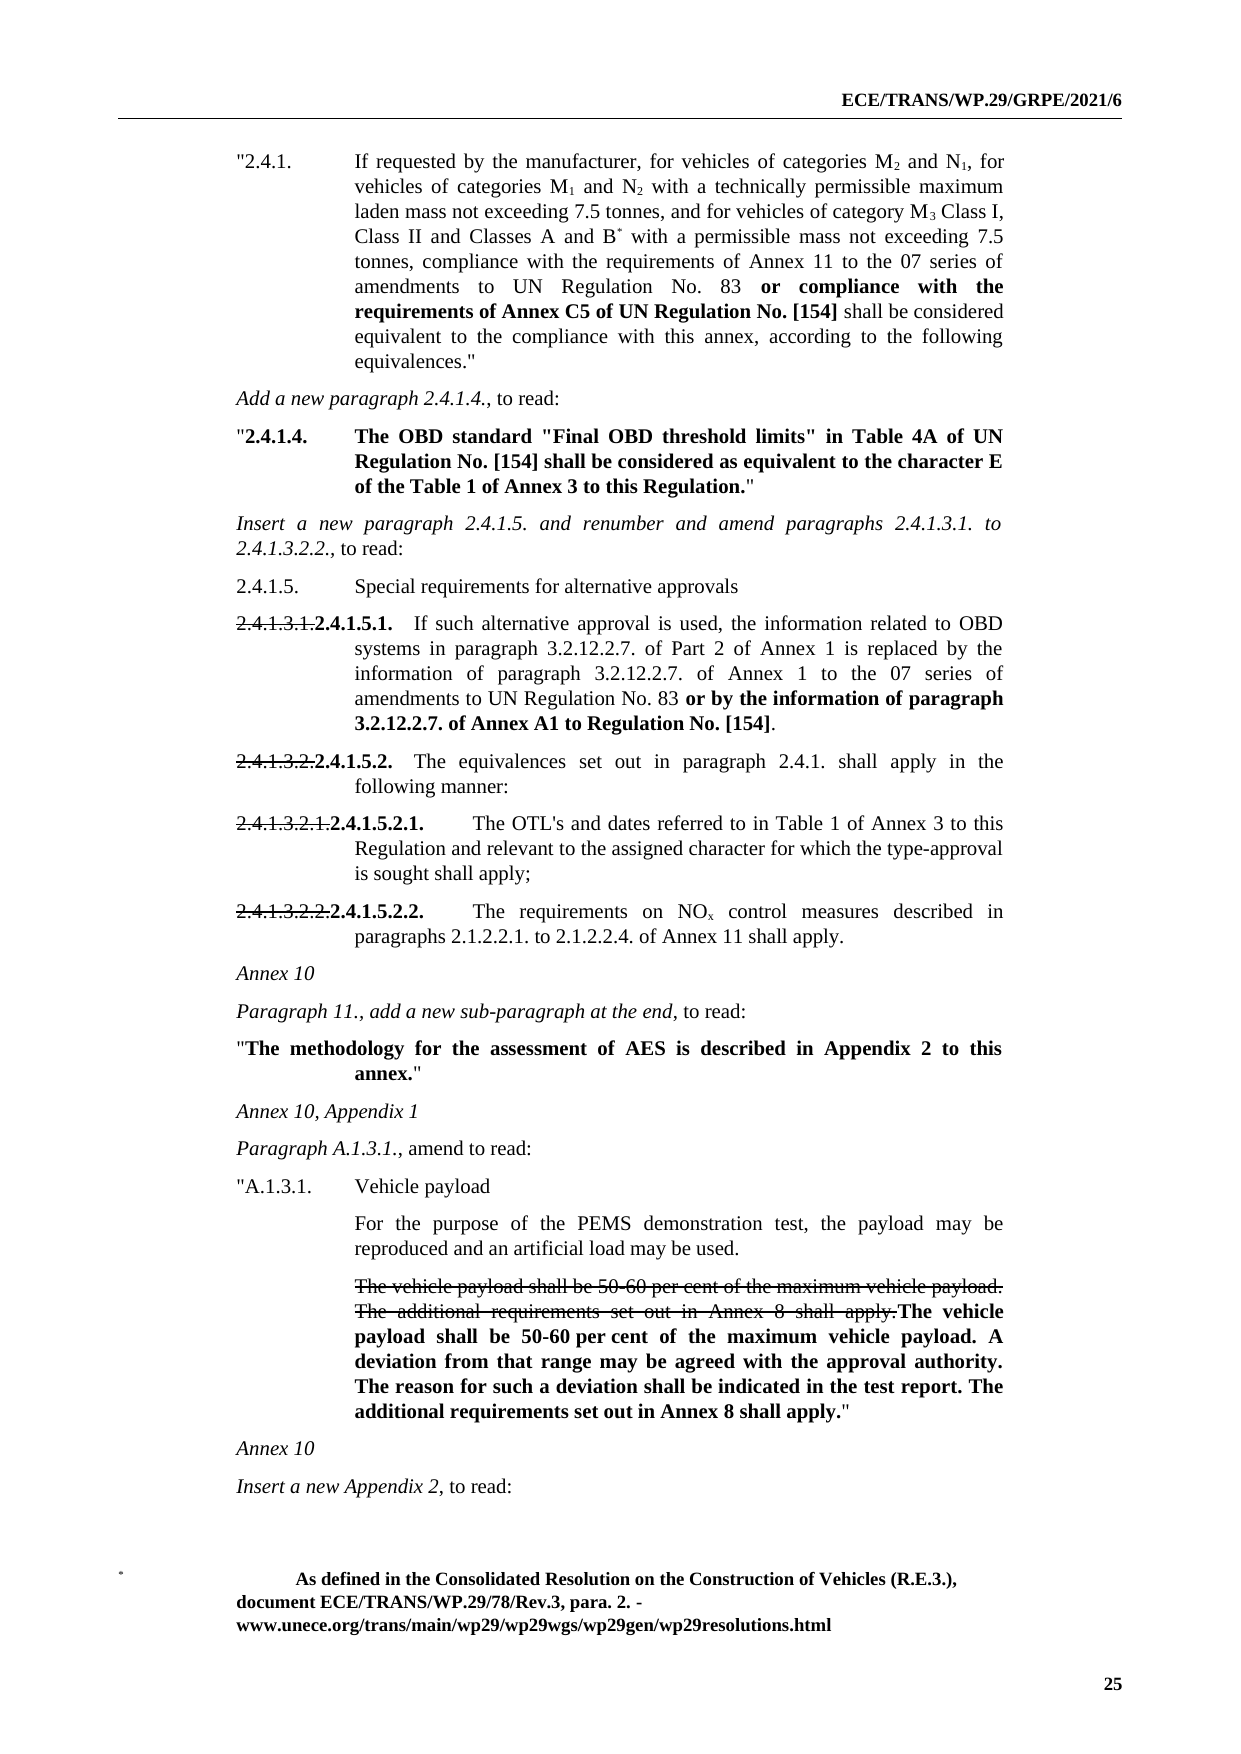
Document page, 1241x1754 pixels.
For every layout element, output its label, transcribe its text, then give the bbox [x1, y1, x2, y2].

text "2.4.1.4. The OBD standard "Final OBD threshold limits" in Table 4A of UN Regulation No. [154] shall be considered as equivalent to the character E of the Table 1 of Annex 3 to this Regulation." [236, 423, 1004, 498]
text 2.4.1.3.2.1.2.4.1.5.2.1. The OTL's and dates referred to in Table 1 of Annex 3 to this Regulation and relevant to the assigned character for which the type-approval is sought shall apply; [236, 810, 1004, 885]
text 2.4.1.3.2.2.4.1.5.2. The equivalences set out in paragraph 2.4.1. shall apply in the following manner: [236, 748, 1004, 798]
text For the purpose of the PEMS demonstration test, the payload may be reproduced and an artificial load may be used. [236, 1210, 1004, 1260]
text Add a new paragraph 2.4.1.4., to read: [236, 385, 1004, 410]
text Annex 10 [236, 1435, 1004, 1460]
text Insert a new Appendix 2, to read: [236, 1473, 1004, 1498]
text Annex 10 [236, 960, 1004, 985]
text "2.4.1. If requested by the manufacturer, for vehicles of categories M2 and N1, for vehicles of categories M1 and N2 with a technically permissible maximum laden mass not exceeding 7.5 tonnes, and for vehicles of category M3 Class I, Class II and Classes A and B with a permissible mass not exceeding 7.5 tonnes, compliance with the requirements of Annex 11 to the 07 series of amendments to UN Regulation No. 83 or compliance with the requirements of Annex C5 of UN Regulation No. [154] shall be considered equivalent to the compliance with this annex, according to the following equivalences." [236, 148, 1004, 373]
text Paragraph 11., add a new sub-paragraph at the end, to read: [236, 998, 1004, 1023]
text 2.4.1.3.1.2.4.1.5.1. If such alternative approval is used, the information related to OBD systems in paragraph 3.2.12.2.7. of Part 2 of Annex 1 is replaced by the information of paragraph 3.2.12.2.7. of Annex 1 to the 07 series of amendments to UN Regulation No. 83 or by the information of paragraph 3.2.12.2.7. of Annex A1 to Regulation No. [154]. [236, 610, 1004, 735]
text The vehicle payload shall be 50-60 per cent of the maximum vehicle payload. The additional requirements set out in Annex 8 shall apply.The vehicle payload shall be 50-60 per cent of the maximum vehicle payload. A deviation from that range may be agreed with the approval authority. The reason for such a deviation shall be indicated in the test report. The additional requirements set out in Annex 8 shall apply." [236, 1273, 1004, 1423]
text Annex 10, Appendix 1 [236, 1098, 1004, 1123]
text 2.4.1.3.2.2.2.4.1.5.2.2. The requirements on NOx control measures described in paragraphs 2.1.2.2.1. to 2.1.2.2.4. of Annex 11 shall apply. [236, 898, 1004, 948]
text "The methodology for the assessment of AES is described in Appendix 2 to this annex." [236, 1035, 1004, 1085]
text "A.1.3.1. Vehicle payload [236, 1173, 1004, 1198]
text Insert a new paragraph 2.4.1.5. and renumber and amend paragraphs 2.4.1.3.1. to 2.4.1.3.2.2., to read: [236, 510, 1004, 560]
text Paragraph A.1.3.1., amend to read: [236, 1135, 1004, 1160]
text 2.4.1.5. Special requirements for alternative approvals [236, 573, 1004, 598]
